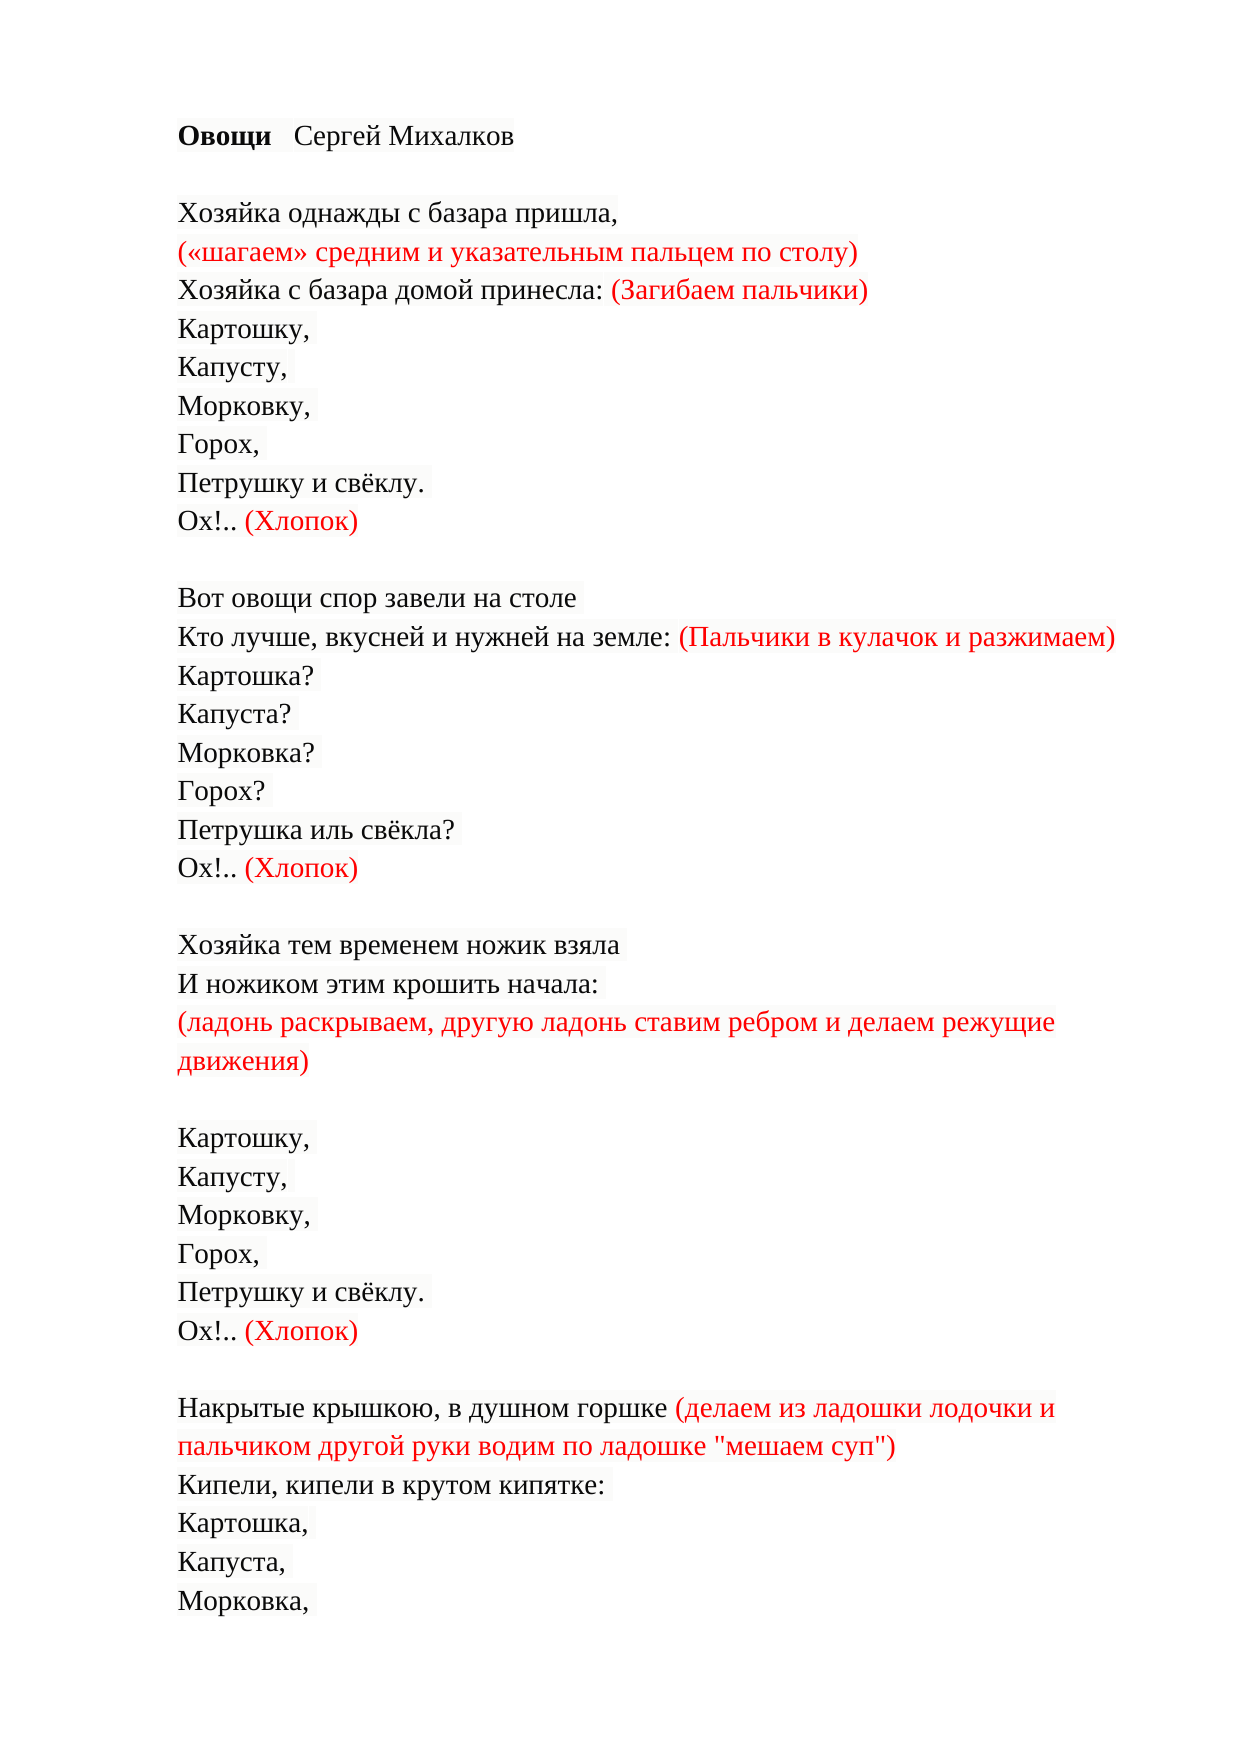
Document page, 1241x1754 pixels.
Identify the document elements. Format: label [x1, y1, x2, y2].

text [177, 118, 1152, 1616]
